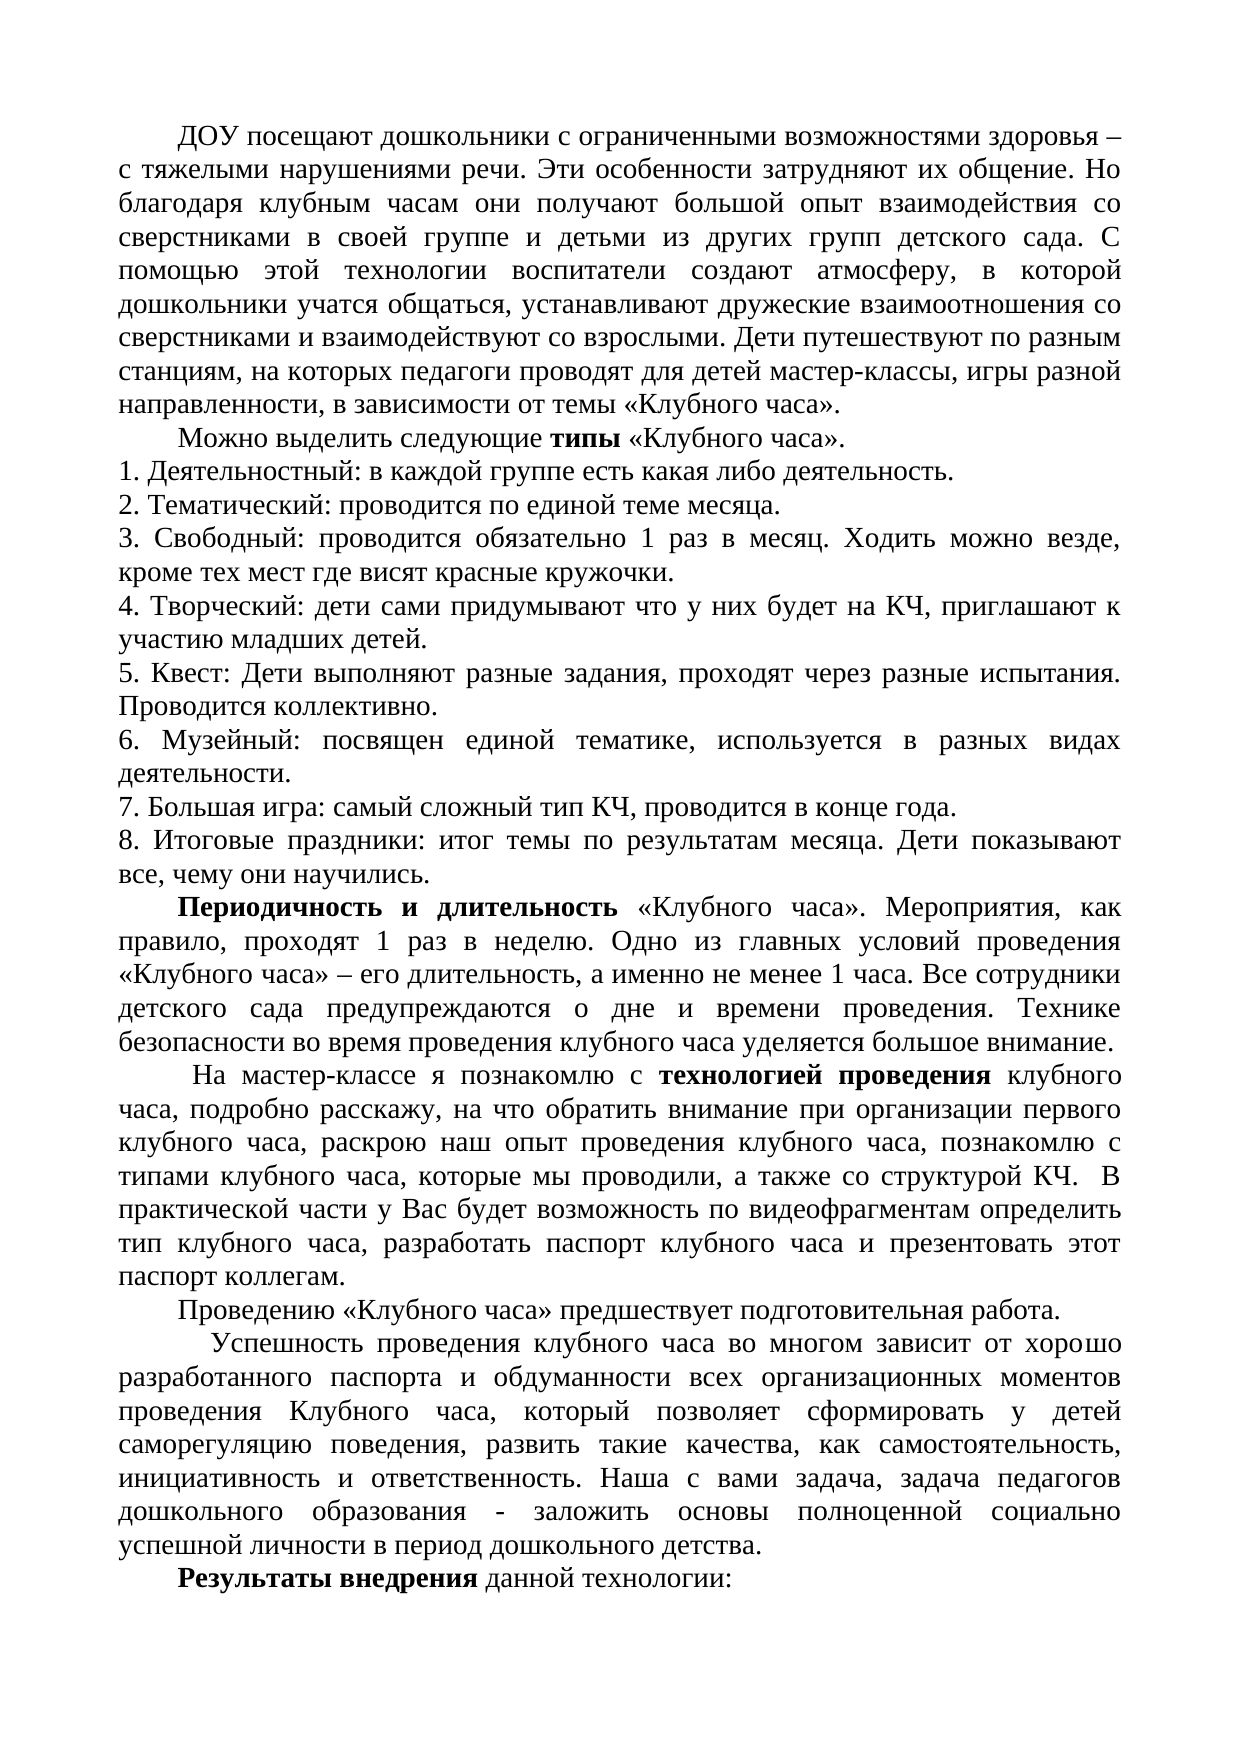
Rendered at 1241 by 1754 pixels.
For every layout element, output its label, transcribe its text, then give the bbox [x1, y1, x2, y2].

text 6. Музейный: посвящен единой тематике, используется в разных видах деятельности. [118, 722, 1122, 789]
text 8. Итоговые праздники: итог темы по результатам месяца. Дети показывают все, чему они научились. [118, 822, 1122, 889]
text Проведению «Клубного часа» предшествует подготовительная работа. [118, 1292, 1122, 1326]
text 4. Творческий: дети сами придумывают что у них будет на КЧ, приглашают к участию младших детей. [118, 588, 1122, 655]
text Периодичность и длительность «Клубного часа». Мероприятия, как правило, проходят 1 раз в неделю. Одно из главных условий проведения «Клубного часа» – его длительность, а именно не менее 1 часа. Все сотрудники детского сада предупреждаются о дне и времени проведения. Технике безопасности во время проведения клубного часа уделяется большое внимание. [118, 889, 1122, 1057]
text 3. Свободный: проводится обязательно 1 раз в месяц. Ходить можно везде, кроме тех мест где висят красные кружочки. [118, 521, 1122, 588]
text 7. Большая игра: самый сложный тип КЧ, проводится в конце года. [118, 789, 1122, 822]
text 2. Тематический: проводится по единой теме месяца. [118, 487, 1122, 521]
text Можно выделить следующие типы «Клубного часа». [118, 420, 1122, 453]
text 1. Деятельностный: в каждой группе есть какая либо деятельность. [118, 453, 1122, 487]
text Успешность проведения клубного часа во многом зависит от хорошо разработанного паспорта и обдуманности всех организационных моментов проведения Клубного часа, который позволяет сформировать у детей саморегуляцию поведения, развить такие качества, как самостоятельность, инициативность и ответственность. Наша с вами задача, задача педагогов дошкольного образования - заложить основы полноценной социально успешной личности в период дошкольного детства. [118, 1326, 1122, 1560]
text На мастер-классе я познакомлю с технологией проведения клубного часа, подробно расскажу, на что обратить внимание при организации первого клубного часа, раскрою наш опыт проведения клубного часа, познакомлю с типами клубного часа, которые мы проводили, а также со структурой КЧ. В практической части у Вас будет возможность по видеофрагментам определить тип клубного часа, разработать паспорт клубного часа и презентовать этот паспорт коллегам. [118, 1057, 1122, 1292]
text ДОУ посещают дошкольники с ограниченными возможностями здоровья – с тяжелыми нарушениями речи. Эти особенности затрудняют их общение. Но благодаря клубным часам они получают большой опыт взаимодействия со сверстниками в своей группе и детьми из других групп детского сада. С помощью этой технологии воспитатели создают атмосферу, в которой дошкольники учатся общаться, устанавливают дружеские взаимоотношения со сверстниками и взаимодействуют со взрослыми. Дети путешествуют по разным станциям, на которых педагоги проводят для детей мастер-классы, игры разной направленности, в зависимости от темы «Клубного часа». [118, 118, 1122, 420]
text Результаты внедрения данной технологии: [118, 1560, 1122, 1594]
text 5. Квест: Дети выполняют разные задания, проходят через разные испытания. Проводится коллективно. [118, 655, 1122, 722]
